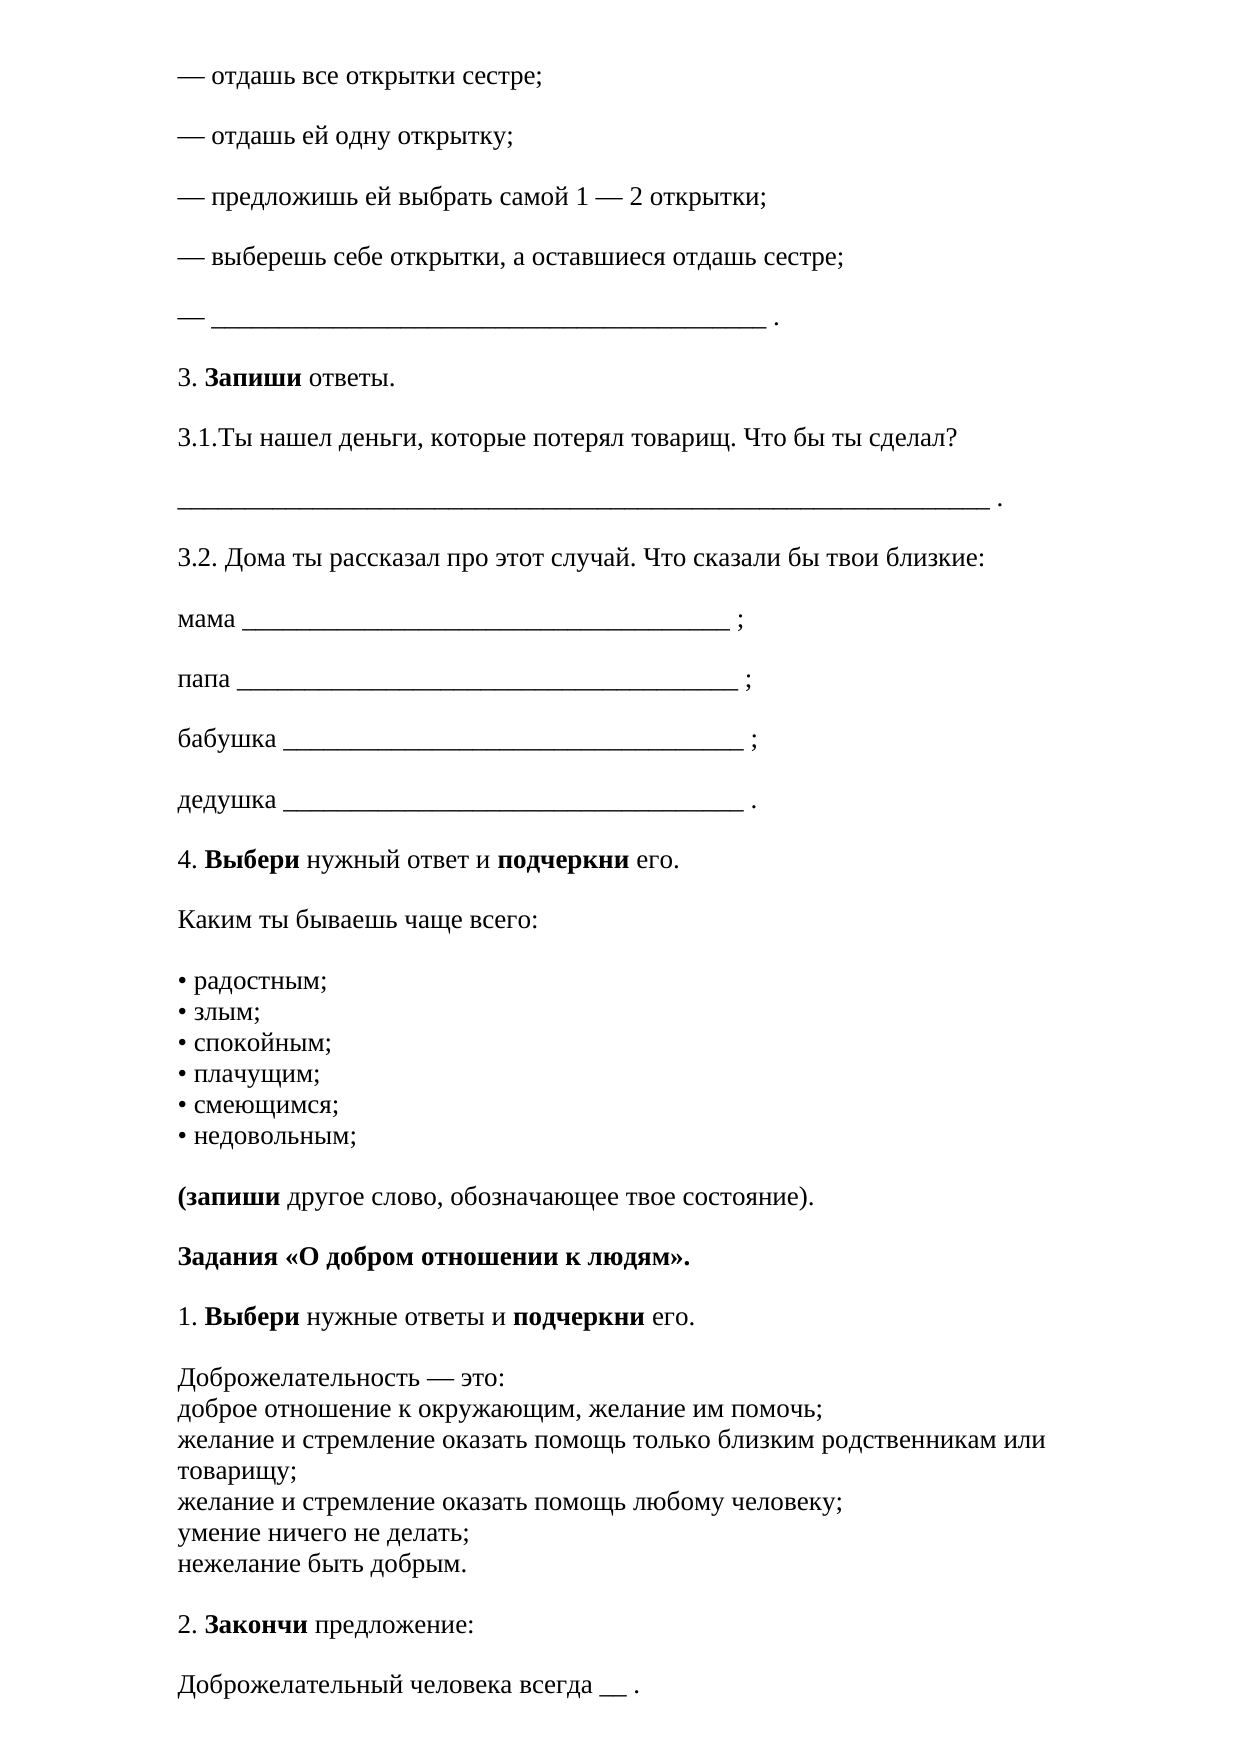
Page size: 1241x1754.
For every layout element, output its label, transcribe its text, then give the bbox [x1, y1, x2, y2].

text 3.2. Дома ты рассказал про этот случай. Что сказали бы твои близкие: [177, 542, 1152, 573]
text — _________________________________________ . [177, 300, 1152, 331]
text • смеющимся; [177, 1088, 1152, 1119]
text бабушка __________________________________ ; [177, 722, 1152, 754]
text 3.1.Ты нашел деньги, которые потерял товарищ. Что бы ты сделал? [177, 421, 1152, 452]
text • злым; [177, 995, 1152, 1026]
text • радостным; [177, 964, 1152, 995]
text — отдашь все открытки сестре; [177, 59, 1152, 90]
text ____________________________________________________________ . [177, 481, 1152, 512]
text желание и стремление оказать помощь любому человеку; [177, 1485, 1152, 1516]
text Задания «О добром отношении к людям». [177, 1240, 1152, 1271]
text 4. Выбери нужный ответ и подчеркни его. [177, 843, 1152, 874]
text 3. Запиши ответы. [177, 361, 1152, 392]
text Доброжелательный человека всегда __ . [177, 1668, 1152, 1699]
text • спокойным; [177, 1026, 1152, 1057]
text нежелание быть добрым. [177, 1548, 1152, 1579]
text Доброжелательность — это: [177, 1361, 1152, 1392]
text папа _____________________________________ ; [177, 662, 1152, 693]
text дедушка __________________________________ . [177, 783, 1152, 814]
text (запиши другое слово, обозначающее твое состояние). [177, 1180, 1152, 1211]
text 1. Выбери нужные ответы и подчеркни его. [177, 1300, 1152, 1332]
text — предложишь ей выбрать самой 1 — 2 открытки; [177, 180, 1152, 211]
text 2. Закончи предложение: [177, 1608, 1152, 1639]
text — выберешь себе открытки, а оставшиеся отдашь сестре; [177, 240, 1152, 271]
text • плачущим; [177, 1057, 1152, 1088]
text умение ничего не делать; [177, 1516, 1152, 1548]
text — отдашь ей одну открытку; [177, 119, 1152, 151]
text мама ____________________________________ ; [177, 602, 1152, 633]
text желание и стремление оказать помощь только близким родственникам или товарищу; [177, 1423, 1152, 1485]
text доброе отношение к окружающим, желание им помочь; [177, 1392, 1152, 1423]
text • недовольным; [177, 1119, 1152, 1151]
text Каким ты бываешь чаще всего: [177, 903, 1152, 934]
